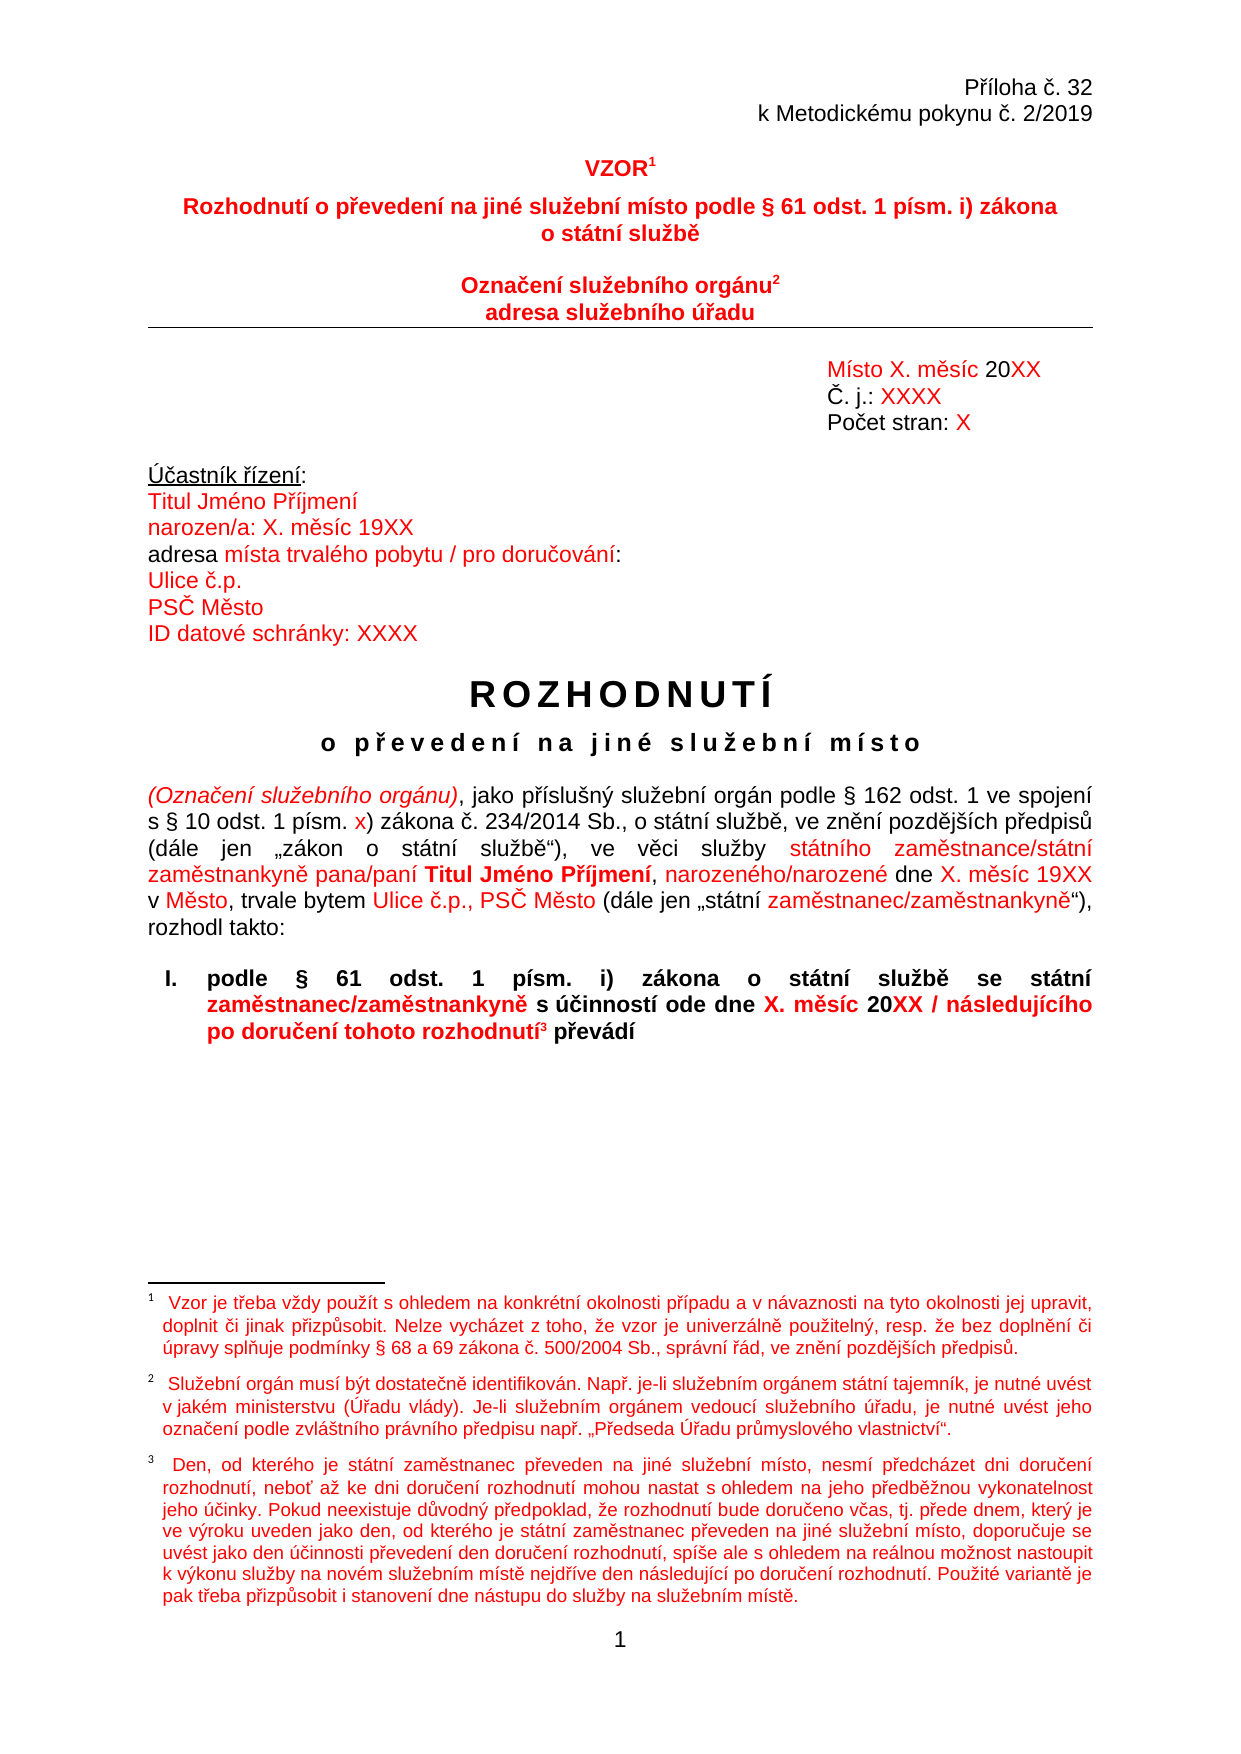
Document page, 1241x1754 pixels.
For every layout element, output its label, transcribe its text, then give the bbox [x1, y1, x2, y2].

text Titul Jméno Příjmení [148, 488, 1093, 514]
text o převedení na jiné služební místo [148, 728, 1093, 757]
text adresa místa trvalého pobytu / pro doručování: [148, 541, 1093, 567]
text PSČ Město [148, 593, 1093, 620]
text ROZHODNUTÍ [148, 672, 1093, 716]
text Rozhodnutí o převedení na jiné služební místo podle § 61 odst. 1 písm. i) zákona o státní službě [148, 193, 1093, 246]
text Ulice č.p. [148, 567, 1093, 593]
text ID datové schránky: XXXX [148, 620, 1093, 646]
text Č. j.: XXXX [827, 383, 1093, 409]
text narozen/a: X. měsíc 19XX [148, 514, 1093, 541]
text adresa služebního úřadu [148, 299, 1093, 327]
text (Označení služebního orgánu), jako příslušný služební orgán podle § 162 odst. 1 ve spojení s § 10 odst. 1 písm. x) zákona č. 234/2014 Sb., o státní službě, ve znění pozdějších předpisů (dále jen „zákon o státní službě“), ve věci služby státního zaměstnance/státní zaměstnankyně pana/paní Titul Jméno Příjmení, narozeného/narozené dne X. měsíc 19XX v Město, trvale bytem Ulice č.p., PSČ Město (dále jen „státní zaměstnanec/zaměstnankyně“), rozhodl takto: [148, 782, 1093, 940]
text Počet stran: X [827, 409, 1093, 435]
text VZOR [148, 154, 1093, 181]
list podle § 61 odst. 1 písm. i) zákona o státní službě se státní zaměstnanec/zaměstnankyně s účinností ode dne X. měsíc 20XX / následujícího po doručení tohoto rozhodnutí převádí [177, 965, 1093, 1044]
text Místo X. měsíc 20XX [827, 356, 1093, 383]
text Účastník řízení: [148, 462, 1093, 488]
text Označení služebního orgánu [148, 272, 1093, 299]
